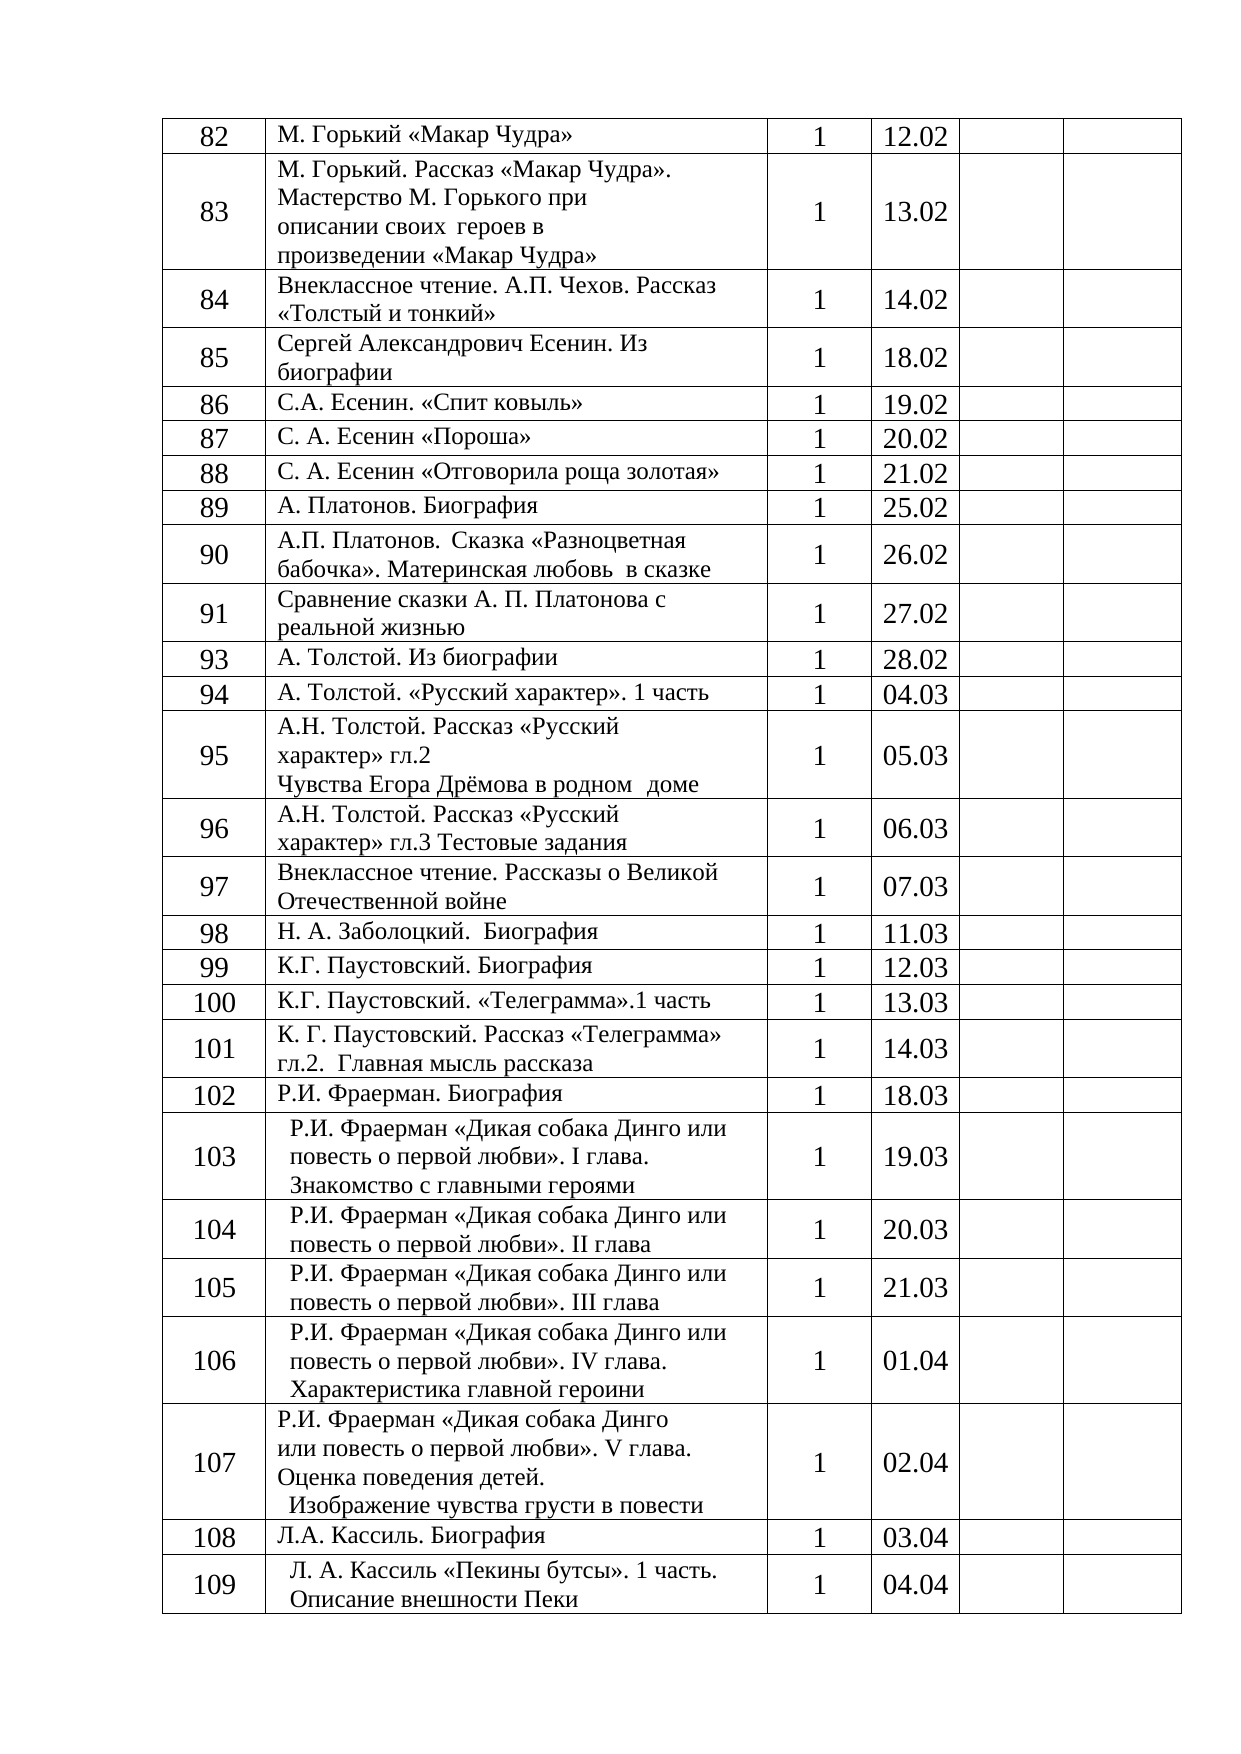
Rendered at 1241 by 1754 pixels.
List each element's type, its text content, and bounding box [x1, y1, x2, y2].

table_cell [960, 270, 1063, 327]
table_cell С. А. Есенин «Пороша» [266, 421, 767, 455]
table_cell 05.03 [872, 711, 959, 798]
table_cell 06.03 [872, 799, 959, 856]
table_cell 20.02 [872, 421, 959, 455]
table_cell 02.04 [872, 1404, 959, 1519]
table_cell [1064, 525, 1181, 583]
table_cell Сергей Александрович Есенин. Из биографии [266, 328, 767, 386]
table_cell 103 [163, 1113, 265, 1199]
table_cell [1064, 387, 1181, 420]
table_cell А. Толстой. «Русский характер». 1 часть [266, 677, 767, 710]
table_cell 1 [768, 1555, 871, 1612]
table_cell 1 [768, 1317, 871, 1403]
table_cell [960, 387, 1063, 420]
table_cell 03.04 [872, 1520, 959, 1554]
table_cell [960, 154, 1063, 269]
table_cell 18.03 [872, 1078, 959, 1112]
table_cell Р.И. Фраерман «Дикая собака Динго или повесть о первой любви». I глава. Знакомство с главными героями [266, 1113, 767, 1199]
table_cell [960, 491, 1063, 524]
table_cell 1 [768, 119, 871, 153]
table_cell С.А. Есенин. «Спит ковыль» [266, 387, 767, 420]
table_cell 12.03 [872, 950, 959, 984]
table_cell Н. А. Заболоцкий. Биография [266, 916, 767, 949]
table_cell 1 [768, 328, 871, 386]
table_cell [960, 328, 1063, 386]
table_cell 21.02 [872, 456, 959, 489]
table_cell 20.03 [872, 1200, 959, 1257]
table_cell 90 [163, 525, 265, 583]
table_cell 1 [768, 985, 871, 1018]
table_cell 85 [163, 328, 265, 386]
table_cell А.П. Платонов. Сказка «Разноцветная бабочка». Материнская любовь в сказке [266, 525, 767, 583]
table_cell [960, 1020, 1063, 1077]
table_cell [1064, 1200, 1181, 1257]
table_cell 102 [163, 1078, 265, 1112]
table_cell Внеклассное чтение. А.П. Чехов. Рассказ «Толстый и тонкий» [266, 270, 767, 327]
table_cell Р.И. Фраерман «Дикая собака Динго или повесть о первой любви». II глава [266, 1200, 767, 1257]
table_cell [960, 1078, 1063, 1112]
table_cell [1064, 154, 1181, 269]
table_cell А. Платонов. Биография [266, 491, 767, 524]
table_cell 1 [768, 154, 871, 269]
table_cell Л. А. Кассиль «Пекины бутсы». 1 часть. Описание внешности Пеки [266, 1555, 767, 1612]
table_cell [960, 711, 1063, 798]
table_cell 27.02 [872, 584, 959, 641]
table_cell 01.04 [872, 1317, 959, 1403]
table_cell 25.02 [872, 491, 959, 524]
table_cell 82 [163, 119, 265, 153]
table_cell [960, 525, 1063, 583]
table_cell 86 [163, 387, 265, 420]
table_cell К.Г. Паустовский. «Телеграмма».1 часть [266, 985, 767, 1018]
table_cell 11.03 [872, 916, 959, 949]
table_cell [960, 950, 1063, 984]
table_cell Сравнение сказки А. П. Платонова с реальной жизнью [266, 584, 767, 641]
table_cell [1064, 421, 1181, 455]
table_cell 13.03 [872, 985, 959, 1018]
table_cell [960, 1200, 1063, 1257]
table_cell [1064, 677, 1181, 710]
table_cell Р.И. Фраерман «Дикая собака Динго или повесть о первой любви». III глава [266, 1259, 767, 1316]
table_cell 1 [768, 421, 871, 455]
table_cell [1064, 119, 1181, 153]
table_cell 14.02 [872, 270, 959, 327]
table_cell [960, 1555, 1063, 1612]
table_cell 21.03 [872, 1259, 959, 1316]
table_cell 1 [768, 1113, 871, 1199]
table_cell А. Толстой. Из биографии [266, 642, 767, 676]
table_cell К.Г. Паустовский. Биография [266, 950, 767, 984]
table_cell [960, 642, 1063, 676]
table_cell 1 [768, 857, 871, 915]
table_cell 12.02 [872, 119, 959, 153]
table_cell 105 [163, 1259, 265, 1316]
table_cell [1064, 1317, 1181, 1403]
table_cell 19.03 [872, 1113, 959, 1199]
table_cell [960, 799, 1063, 856]
table_cell [1064, 1404, 1181, 1519]
table_cell 1 [768, 799, 871, 856]
table_cell С. А. Есенин «Отговорила роща золотая» [266, 456, 767, 489]
table_cell [960, 119, 1063, 153]
table_cell 88 [163, 456, 265, 489]
table_cell [960, 677, 1063, 710]
table_cell 97 [163, 857, 265, 915]
table_cell [960, 1520, 1063, 1554]
table_cell 1 [768, 1404, 871, 1519]
table_cell [1064, 916, 1181, 949]
table_cell [960, 1259, 1063, 1316]
table_cell [1064, 270, 1181, 327]
table_cell 14.03 [872, 1020, 959, 1077]
table_cell Р.И. Фраерман «Дикая собака Динго или повесть о первой любви». V глава. Оценка поведения детей. Изображение чувства грусти в повести [266, 1404, 767, 1519]
table_cell Внеклассное чтение. Рассказы о Великой Отечественной войне [266, 857, 767, 915]
table_cell 1 [768, 525, 871, 583]
table_cell М. Горький «Макар Чудра» [266, 119, 767, 153]
table_cell 1 [768, 387, 871, 420]
table_cell 1 [768, 677, 871, 710]
table_cell 26.02 [872, 525, 959, 583]
table_cell 1 [768, 456, 871, 489]
table_cell [1064, 456, 1181, 489]
table_cell [960, 456, 1063, 489]
table_cell 1 [768, 1200, 871, 1257]
table_cell 1 [768, 916, 871, 949]
table_cell 83 [163, 154, 265, 269]
table_cell 96 [163, 799, 265, 856]
table_cell [1064, 1520, 1181, 1554]
table_cell 1 [768, 1020, 871, 1077]
table_cell А.Н. Толстой. Рассказ «Русский характер» гл.2 Чувства Егора Дрёмова в родном доме [266, 711, 767, 798]
table_cell 99 [163, 950, 265, 984]
table_cell 1 [768, 491, 871, 524]
table_cell 13.02 [872, 154, 959, 269]
table_cell 100 [163, 985, 265, 1018]
table_cell 07.03 [872, 857, 959, 915]
table_cell [960, 857, 1063, 915]
table_cell 18.02 [872, 328, 959, 386]
table_cell [1064, 1555, 1181, 1612]
table_cell Р.И. Фраерман. Биография [266, 1078, 767, 1112]
table_cell 1 [768, 950, 871, 984]
table_cell [960, 916, 1063, 949]
table_cell [1064, 799, 1181, 856]
table_cell [960, 1317, 1063, 1403]
table_cell [1064, 857, 1181, 915]
table_cell [960, 421, 1063, 455]
table_cell 104 [163, 1200, 265, 1257]
table_cell 91 [163, 584, 265, 641]
table_cell 95 [163, 711, 265, 798]
table_cell [960, 1113, 1063, 1199]
table_cell Л.А. Кассиль. Биография [266, 1520, 767, 1554]
table_cell 87 [163, 421, 265, 455]
table_cell 1 [768, 642, 871, 676]
table_cell [1064, 491, 1181, 524]
table_cell [960, 584, 1063, 641]
table_cell 1 [768, 1520, 871, 1554]
table_cell А.Н. Толстой. Рассказ «Русский характер» гл.3 Тестовые задания [266, 799, 767, 856]
table_cell 94 [163, 677, 265, 710]
table_cell [960, 985, 1063, 1018]
table_cell 93 [163, 642, 265, 676]
table_cell 98 [163, 916, 265, 949]
table_cell 106 [163, 1317, 265, 1403]
table_cell 19.02 [872, 387, 959, 420]
table_cell 84 [163, 270, 265, 327]
table_cell 101 [163, 1020, 265, 1077]
table_cell [1064, 950, 1181, 984]
table_cell 04.04 [872, 1555, 959, 1612]
table_cell М. Горький. Рассказ «Макар Чудра». Мастерство М. Горького при описании своих героев в произведении «Макар Чудра» [266, 154, 767, 269]
table_cell [1064, 642, 1181, 676]
table_cell [960, 1404, 1063, 1519]
table_cell [1064, 985, 1181, 1018]
table_cell 1 [768, 584, 871, 641]
table_cell К. Г. Паустовский. Рассказ «Телеграмма» гл.2. Главная мысль рассказа [266, 1020, 767, 1077]
table_cell [1064, 584, 1181, 641]
table_cell 28.02 [872, 642, 959, 676]
table_cell 89 [163, 491, 265, 524]
table_cell 108 [163, 1520, 265, 1554]
table_cell [1064, 1259, 1181, 1316]
table_cell [1064, 328, 1181, 386]
table_cell [1064, 1113, 1181, 1199]
table_cell 04.03 [872, 677, 959, 710]
table_cell 1 [768, 270, 871, 327]
table_cell Р.И. Фраерман «Дикая собака Динго или повесть о первой любви». IV глава. Характеристика главной героини [266, 1317, 767, 1403]
table_cell 1 [768, 1078, 871, 1112]
table_cell [1064, 1078, 1181, 1112]
table_cell [1064, 711, 1181, 798]
table_cell 109 [163, 1555, 265, 1612]
table_cell 107 [163, 1404, 265, 1519]
table_cell 1 [768, 711, 871, 798]
table_cell [1064, 1020, 1181, 1077]
table_cell 1 [768, 1259, 871, 1316]
